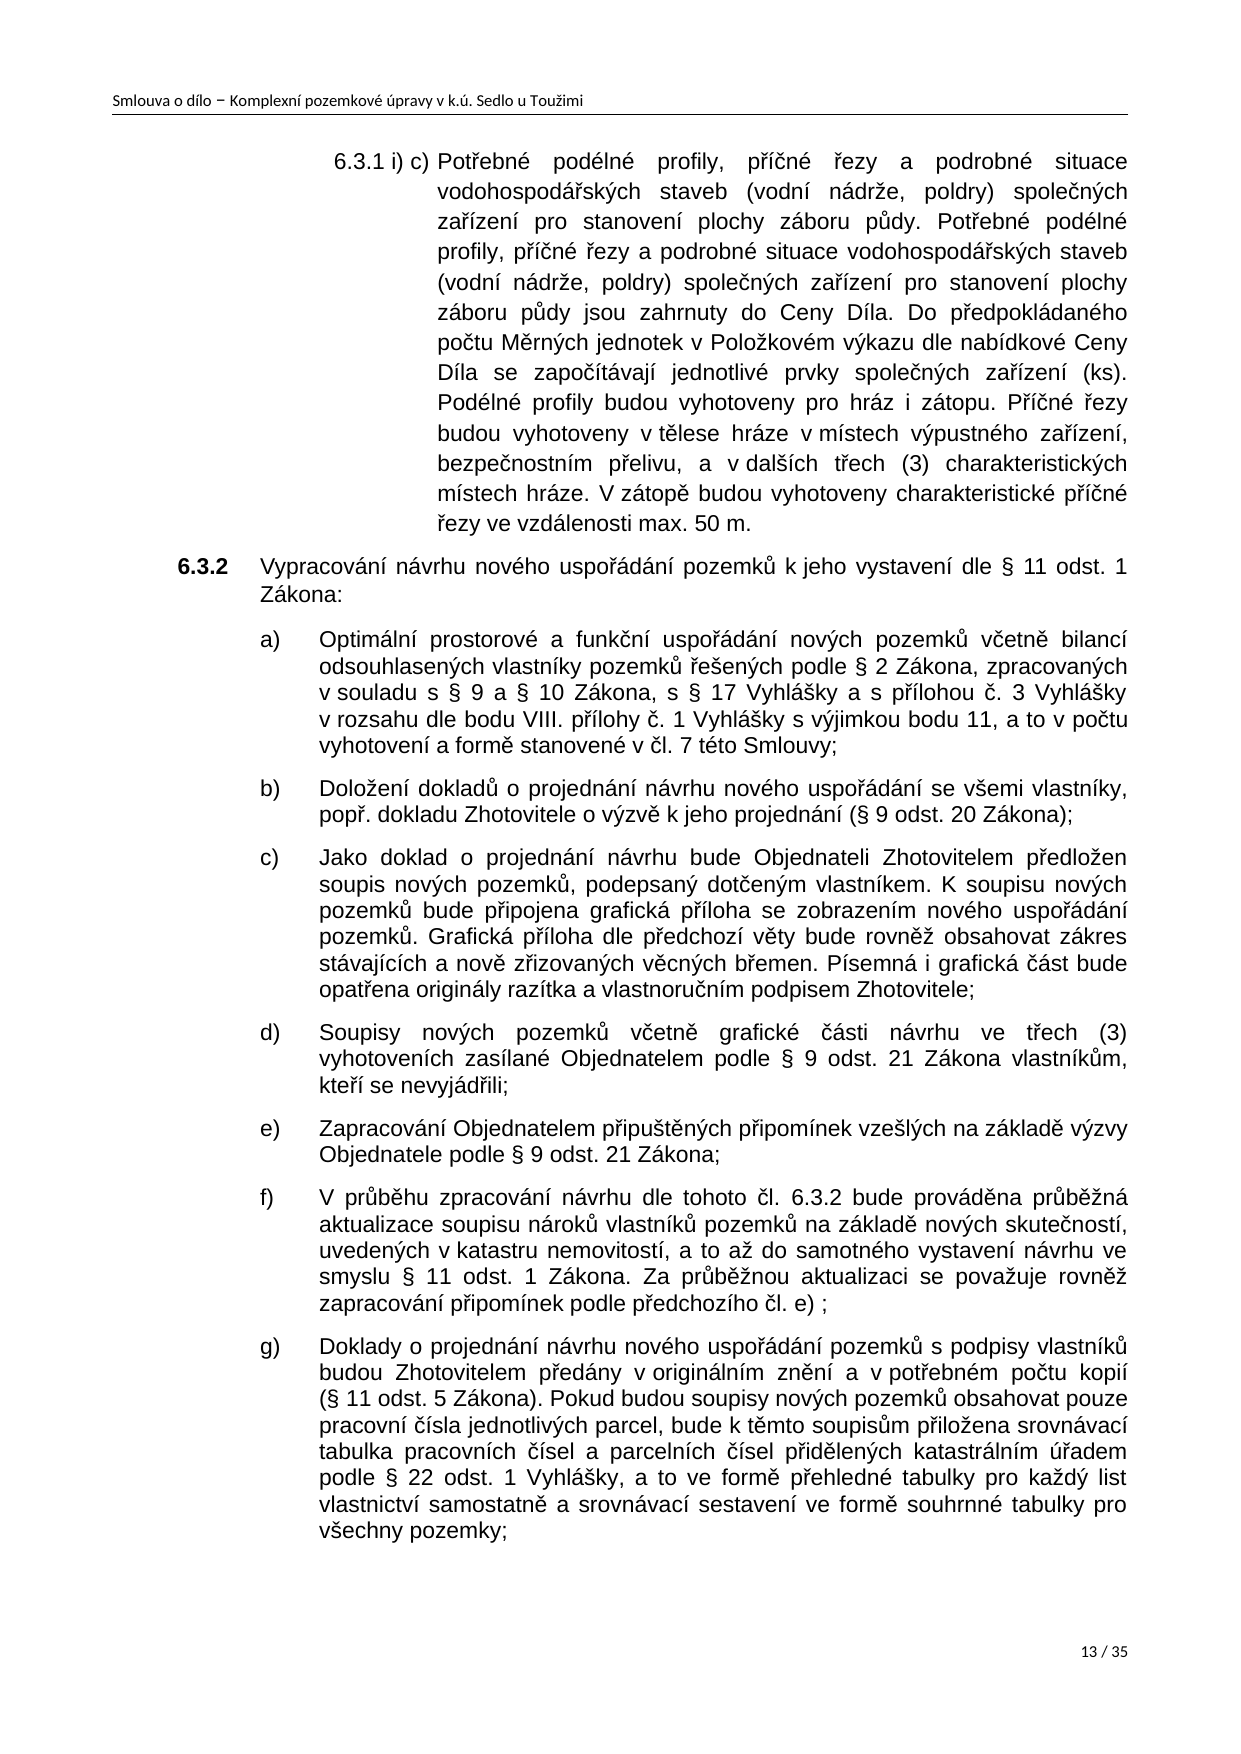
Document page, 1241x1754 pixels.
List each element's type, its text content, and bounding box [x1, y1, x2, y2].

list Optimální prostorové a funkční uspořádání nových pozemků včetně bilancí odsouhlasených vlastníky pozemků řešených podle § 2 Zákona, zpracovaných v souladu s § 9 a § 10 Zákona, s § 17 Vyhlášky a s přílohou č. 3 Vyhlášky v rozsahu dle bodu VIII. přílohy č. 1 Vyhlášky s výjimkou bodu 11, a to v počtu vyhotovení a formě stanovené v čl. 7 této Smlouvy; [260, 626, 1128, 758]
list Soupisy nových pozemků včetně grafické části návrhu ve třech (3) vyhotoveních zasílané Objednatelem podle § 9 odst. 21 Zákona vlastníkům, kteří se nevyjádřili; [260, 1019, 1128, 1098]
text Vypracování návrhu nového uspořádání pozemků k jeho vystavení dle § 11 odst. 1 Zákona: [177, 553, 1128, 608]
list Doklady o projednání návrhu nového uspořádání pozemků s podpisy vlastníků budou Zhotovitelem předány v originálním znění a v potřebném počtu kopií (§ 11 odst. 5 Zákona). Pokud budou soupisy nových pozemků obsahovat pouze pracovní čísla jednotlivých parcel, bude k těmto soupisům přiložena srovnávací tabulka pracovních čísel a parcelních čísel přidělených katastrálním úřadem podle § 22 odst. 1 Vyhlášky, a to ve formě přehledné tabulky pro každý list vlastnictví samostatně a srovnávací sestavení ve formě souhrnné tabulky pro všechny pozemky; [260, 1333, 1128, 1543]
list V průběhu zpracování návrhu dle tohoto čl. 6.3.2 bude prováděna průběžná aktualizace soupisu nároků vlastníků pozemků na základě nových skutečností, uvedených v katastru nemovitostí, a to až do samotného vystavení návrhu ve smyslu § 11 odst. 1 Zákona. Za průběžnou aktualizaci se považuje rovněž zapracování připomínek podle předchozího čl. e) ; [260, 1184, 1128, 1316]
list Doložení dokladů o projednání návrhu nového uspořádání se všemi vlastníky, popř. dokladu Zhotovitele o výzvě k jeho projednání (§ 9 odst. 20 Zákona); [260, 775, 1128, 828]
list Jako doklad o projednání návrhu bude Objednateli Zhotovitelem předložen soupis nových pozemků, podepsaný dotčeným vlastníkem. K soupisu nových pozemků bude připojena grafická příloha se zobrazením nového uspořádání pozemků. Grafická příloha dle předchozí věty bude rovněž obsahovat zákres stávajících a nově zřizovaných věcných břemen. Písemná i grafická část bude opatřena originály razítka a vlastnoručním podpisem Zhotovitele; [260, 844, 1128, 1002]
list Potřebné podélné profily, příčné řezy a podrobné situace vodohospodářských staveb (vodní nádrže, poldry) společných zařízení pro stanovení plochy záboru půdy. Potřebné podélné profily, příčné řezy a podrobné situace vodohospodářských staveb (vodní nádrže, poldry) společných zařízení pro stanovení plochy záboru půdy jsou zahrnuty do Ceny Díla. Do předpokládaného počtu Měrných jednotek v Položkovém výkazu dle nabídkové Ceny Díla se započítávají jednotlivé prvky společných zařízení (ks). Podélné profily budou vyhotoveny pro hráz i zátopu. Příčné řezy budou vyhotoveny v tělese hráze v místech výpustného zařízení, bezpečnostním přelivu, a v dalších třech (3) charakteristických místech hráze. V zátopě budou vyhotoveny charakteristické příčné řezy ve vzdálenosti max. 50 m. [334, 148, 1128, 537]
list Zapracování Objednatelem připuštěných připomínek vzešlých na základě výzvy Objednatele podle § 9 odst. 21 Zákona; [260, 1115, 1128, 1167]
